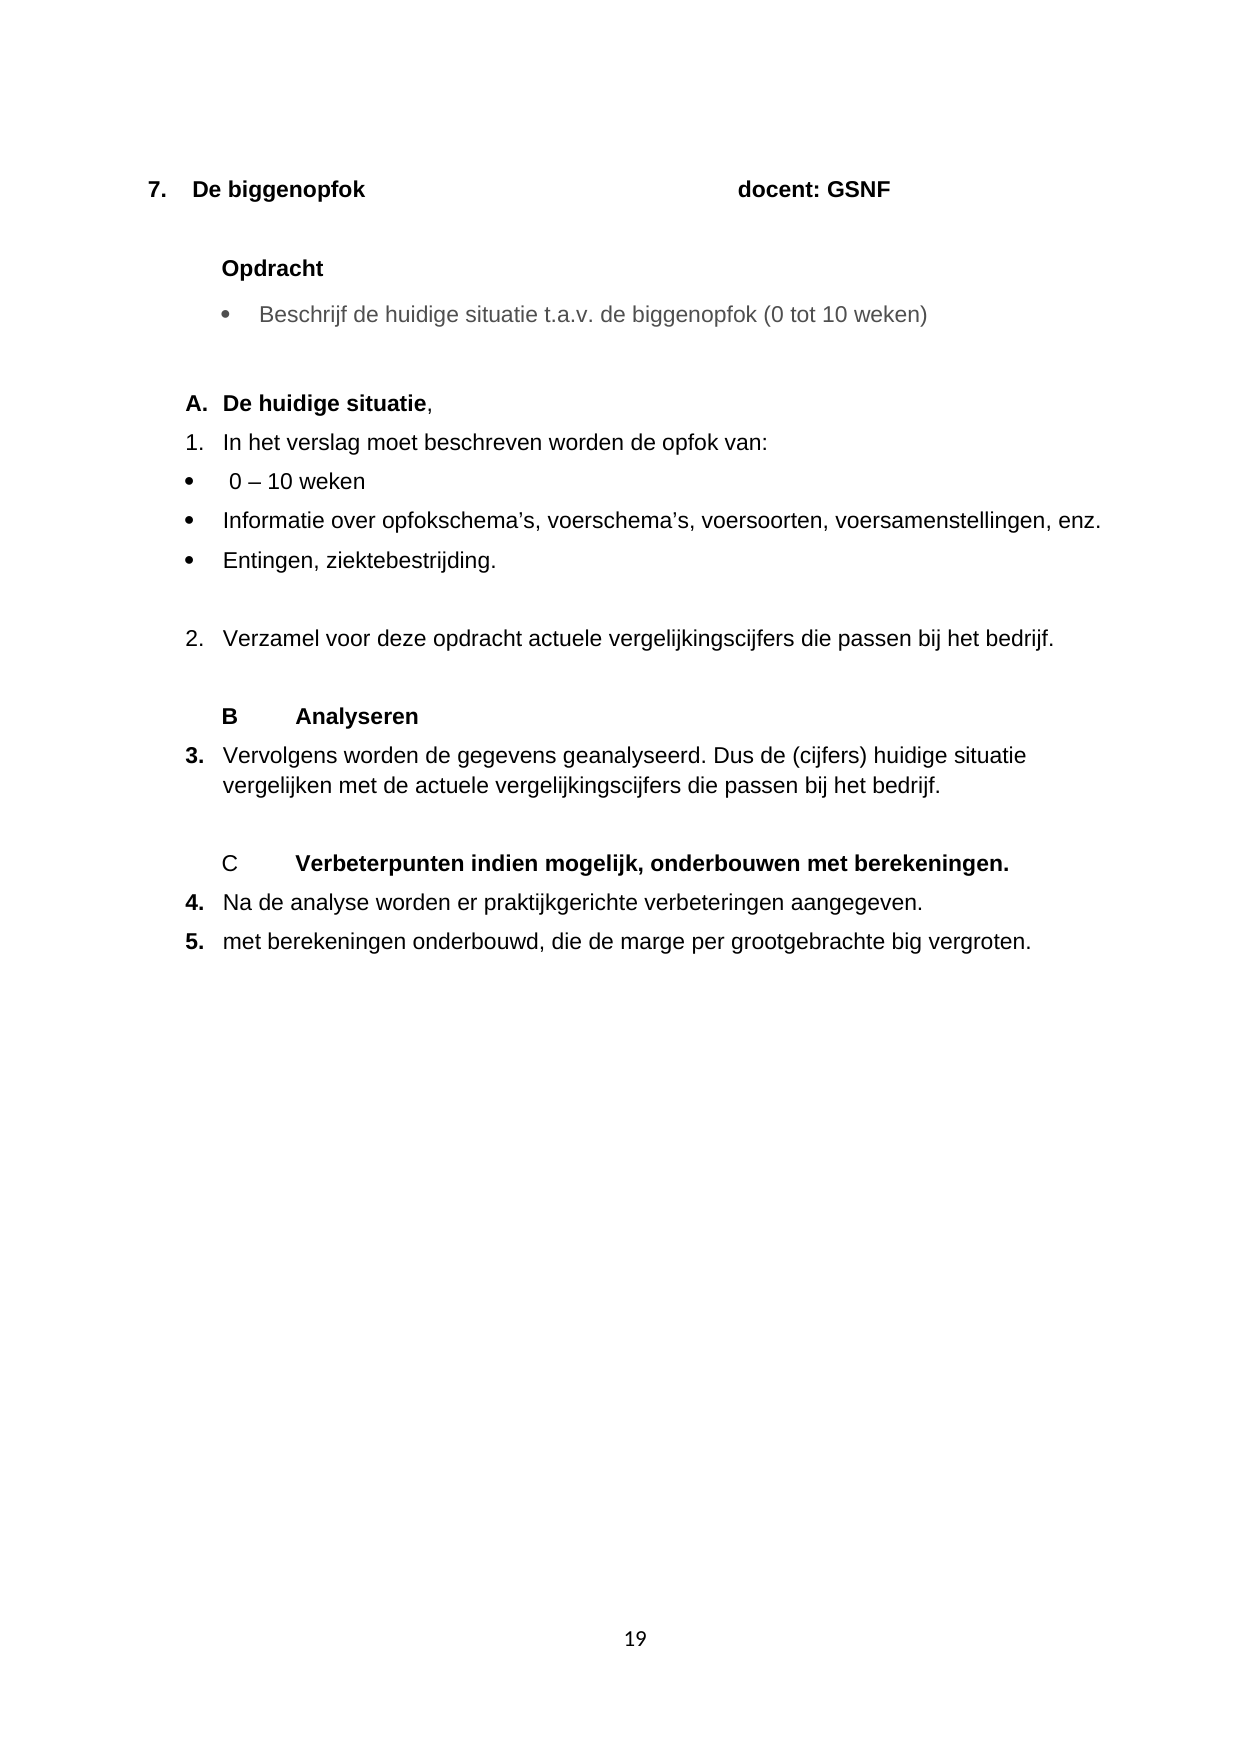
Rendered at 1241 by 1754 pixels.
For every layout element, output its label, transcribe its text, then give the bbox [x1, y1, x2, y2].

list met berekeningen onderbouwd, die de marge per grootgebrachte big vergroten. [185, 926, 1122, 956]
text C Verbeterpunten indien mogelijk, onderbouwen met berekeningen. [221, 848, 1122, 877]
list Entingen, ziektebestrijding. [185, 545, 1122, 574]
list Beschrijf de huidige situatie t.a.v. de biggenopfok (0 tot 10 weken) [221, 295, 1122, 327]
list Informatie over opfokschema’s, voerschema’s, voersoorten, voersamenstellingen, enz. [185, 506, 1122, 535]
list 0 – 10 weken [185, 466, 1122, 496]
list Verzamel voor deze opdracht actuele vergelijkingscijfers die passen bij het bedrijf. [185, 623, 1122, 652]
list Vervolgens worden de gegevens geanalyseerd. Dus de (cijfers) huidige situatie vergelijken met de actuele vergelijkingscijfers die passen bij het bedrijf. [185, 741, 1122, 799]
list Na de analyse worden er praktijkgerichte verbeteringen aangegeven. [185, 887, 1122, 916]
list In het verslag moet beschreven worden de opfok van: [185, 427, 1122, 456]
list De biggenopfok docent: GSNF [148, 170, 1122, 202]
list De huidige situatie, [185, 388, 1122, 417]
text Opdracht [148, 255, 1122, 281]
text B Analyseren [221, 701, 1122, 731]
